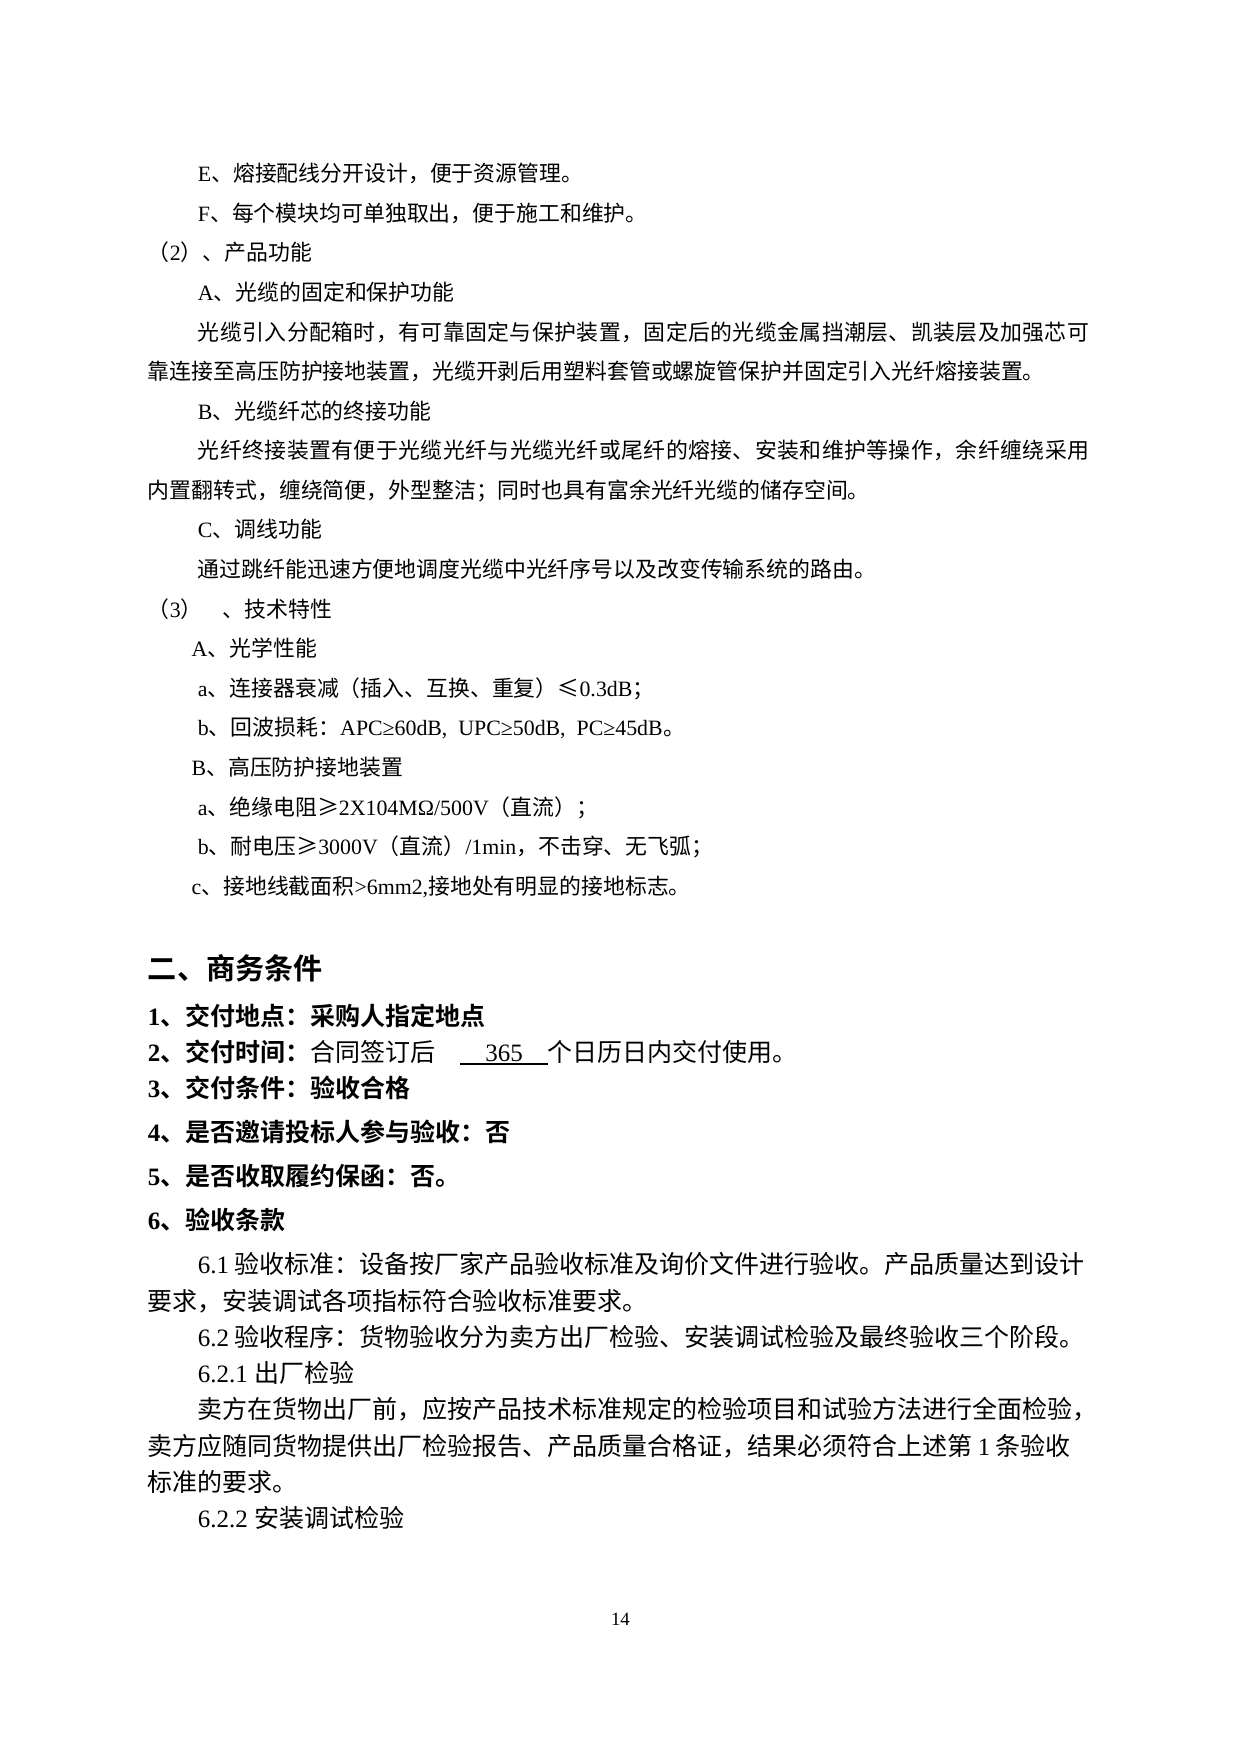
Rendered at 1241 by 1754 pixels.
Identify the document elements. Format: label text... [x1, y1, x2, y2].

text 5、是否收取履约保函：否。 [148, 1157, 1092, 1193]
text B、高压防护接地装置 [148, 744, 1092, 783]
text 光纤终接装置有便于光缆光纤与光缆光纤或尾纤的熔接、安装和维护等操作，余纤缠绕采用内置翻转式，缠绕简便，外型整洁；同时也具有富余光纤光缆的储存空间。 [148, 427, 1092, 506]
text a、绝缘电阻≥2X104MΩ/500V（直流）； [198, 783, 1092, 823]
text B、光缆纤芯的终接功能 [148, 387, 1092, 427]
text b、耐电压≥3000V（直流）/1min，不击穿、无飞弧； [198, 823, 1092, 862]
text C、调线功能 [148, 506, 1092, 546]
text b、回波损耗：APC≥60dB, UPC≥50dB, PC≥45dB。 [198, 704, 1092, 744]
text 6.2.1 出厂检验 [148, 1353, 1092, 1390]
text 1、交付地点：采购人指定地点 2、交付时间：合同签订后 365 个日历日内交付使用。 3、交付条件：验收合格 [148, 996, 1092, 1105]
text 卖方在货物出厂前，应按产品技术标准规定的检验项目和试验方法进行全面检验，卖方应随同货物提供出厂检验报告、产品质量合格证，结果必须符合上述第1条验收标准的要求。 [148, 1390, 1092, 1498]
text 6.2.2 安装调试检验 [148, 1498, 1092, 1535]
text 4、是否邀请投标人参与验收：否 [148, 1112, 1092, 1149]
text a、连接器衰减（插入、互换、重复）≤0.3dB； [198, 664, 1092, 704]
text 光缆引入分配箱时，有可靠固定与保护装置，固定后的光缆金属挡潮层、凯装层及加强芯可靠连接至高压防护接地装置，光缆开剥后用塑料套管或螺旋管保护并固定引入光纤熔接装置。 [148, 308, 1092, 387]
list 、技术特性 [148, 585, 1092, 625]
text A、光缆的固定和保护功能 [148, 269, 1092, 308]
text E、熔接配线分开设计，便于资源管理。 [148, 150, 1092, 189]
text 6.2验收程序：货物验收分为卖方出厂检验、安装调试检验及最终验收三个阶段。 [148, 1317, 1092, 1353]
text 6.1验收标准：设备按厂家产品验收标准及询价文件进行验收。产品质量达到设计要求，安装调试各项指标符合验收标准要求。 [148, 1245, 1092, 1317]
text 通过跳纤能迅速方便地调度光缆中光纤序号以及改变传输系统的路由。 [148, 546, 1092, 585]
text c、接地线截面积>6mm2,接地处有明显的接地标志。 [148, 862, 1092, 902]
text 6、验收条款 [148, 1201, 1092, 1237]
text F、每个模块均可单独取出，便于施工和维护。 [148, 189, 1092, 229]
text A、光学性能 [148, 625, 1092, 664]
text （2）、产品功能 [148, 229, 1092, 269]
text 二、商务条件 [148, 946, 1092, 988]
